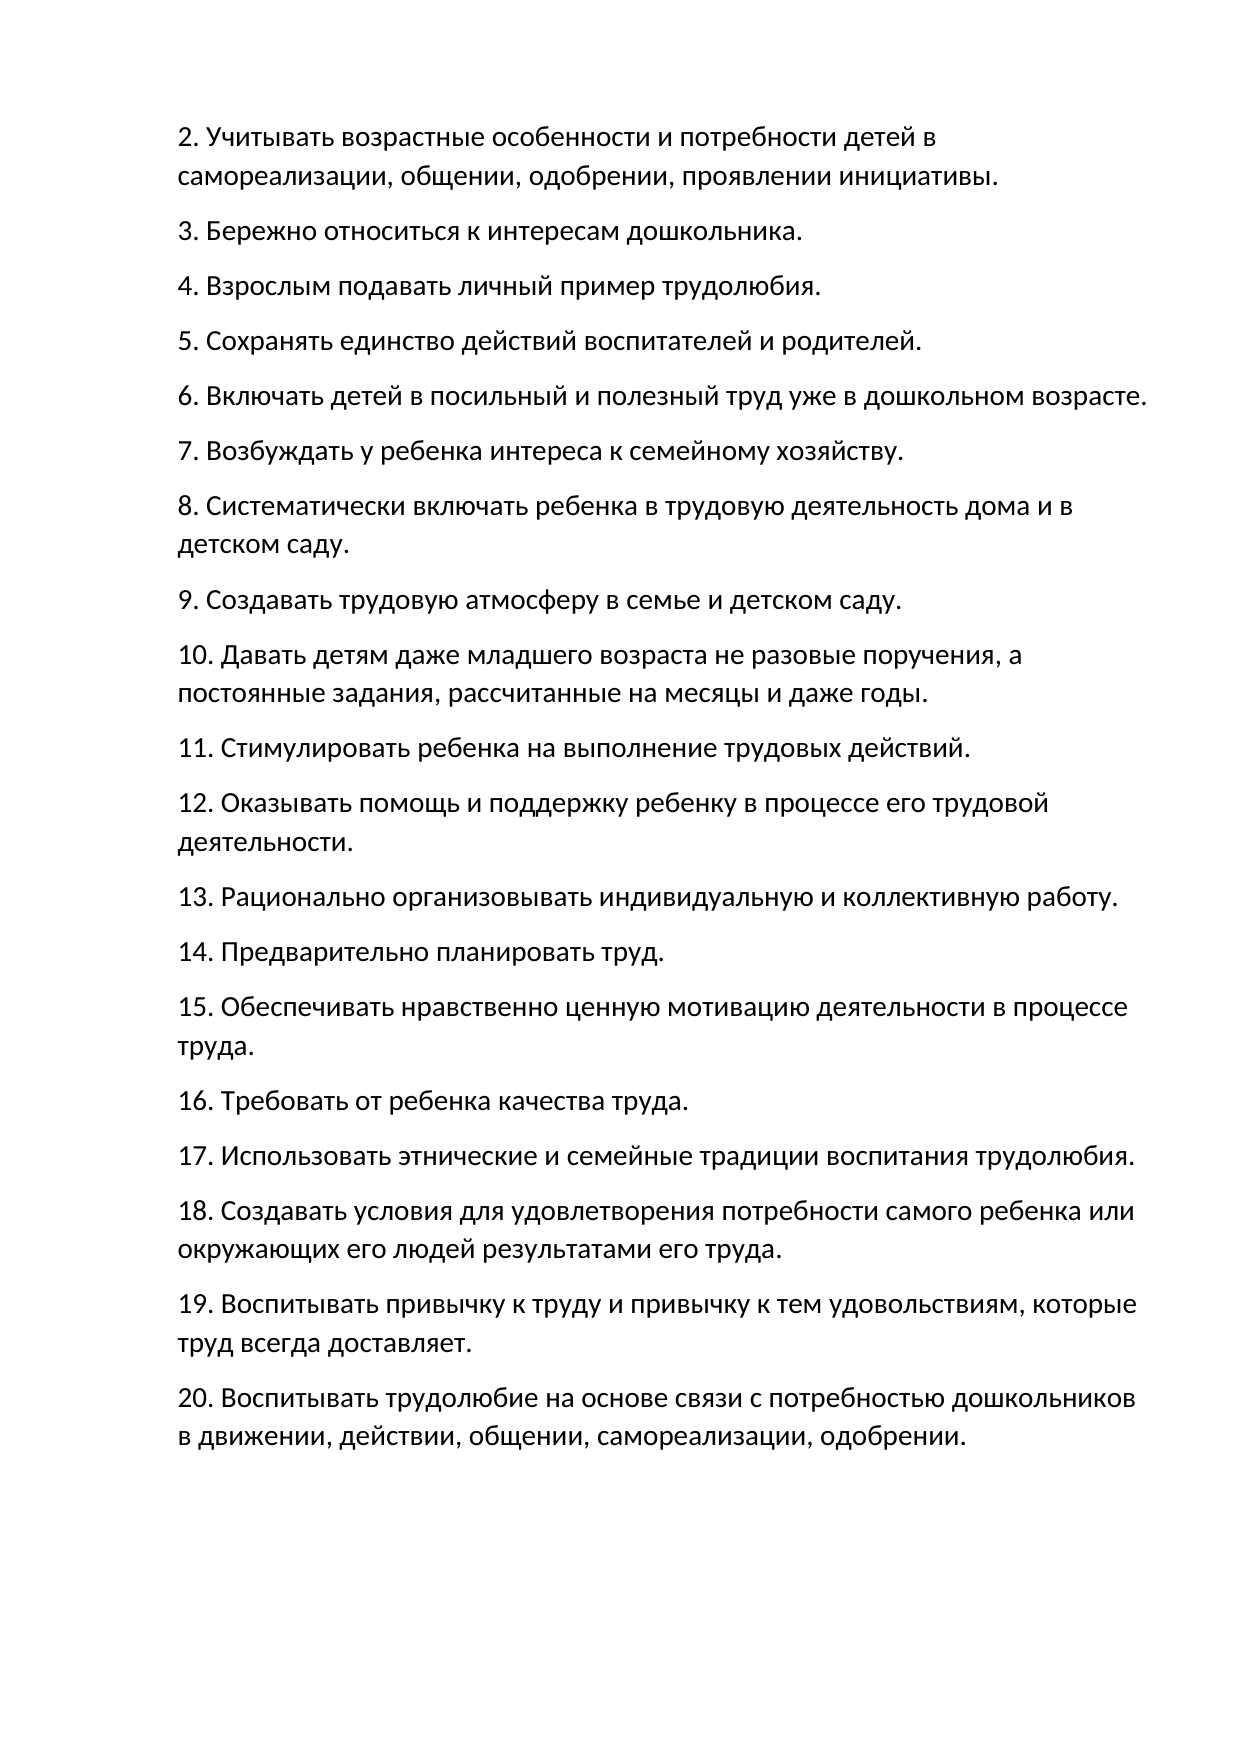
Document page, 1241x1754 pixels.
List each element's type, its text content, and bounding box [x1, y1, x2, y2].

text 4. Взрослым подавать личный пример трудолюбия. [177, 267, 1152, 302]
text 12. Оказывать помощь и поддержку ребенку в процессе его трудовой деятельности. [177, 784, 1152, 858]
text 20. Воспитывать трудолюбие на основе связи с потребностью дошкольников в движении, действии, общении, самореализации, одобрении. [177, 1379, 1152, 1453]
text 7. Возбуждать у ребенка интереса к семейному хозяйству. [177, 432, 1152, 468]
text 10. Давать детям даже младшего возраста не разовые поручения, а постоянные задания, рассчитанные на месяцы и даже годы. [177, 636, 1152, 710]
text 16. Требовать от ребенка качества труда. [177, 1082, 1152, 1117]
text 19. Воспитывать привычку к труду и привычку к тем удовольствиям, которые труд всегда доставляет. [177, 1286, 1152, 1359]
text 3. Бережно относиться к интересам дошкольника. [177, 212, 1152, 247]
text 9. Создавать трудовую атмосферу в семье и детском саду. [177, 581, 1152, 616]
text 14. Предварительно планировать труд. [177, 933, 1152, 969]
text 17. Использовать этнические и семейные традиции воспитания трудолюбия. [177, 1137, 1152, 1172]
text 8. Систематически включать ребенка в трудовую деятельность дома и в детском саду. [177, 487, 1152, 561]
text 6. Включать детей в посильный и полезный труд уже в дошкольном возрасте. [177, 377, 1152, 413]
text 15. Обеспечивать нравственно ценную мотивацию деятельности в процессе труда. [177, 988, 1152, 1062]
text 2. Учитывать возрастные особенности и потребности детей в самореализации, общении, одобрении, проявлении инициативы. [177, 118, 1152, 192]
text 5. Сохранять единство действий воспитателей и родителей. [177, 322, 1152, 357]
text 18. Создавать условия для удовлетворения потребности самого ребенка или окружающих его людей результатами его труда. [177, 1192, 1152, 1266]
text 11. Стимулировать ребенка на выполнение трудовых действий. [177, 729, 1152, 765]
text 13. Рационально организовывать индивидуальную и коллективную работу. [177, 878, 1152, 914]
